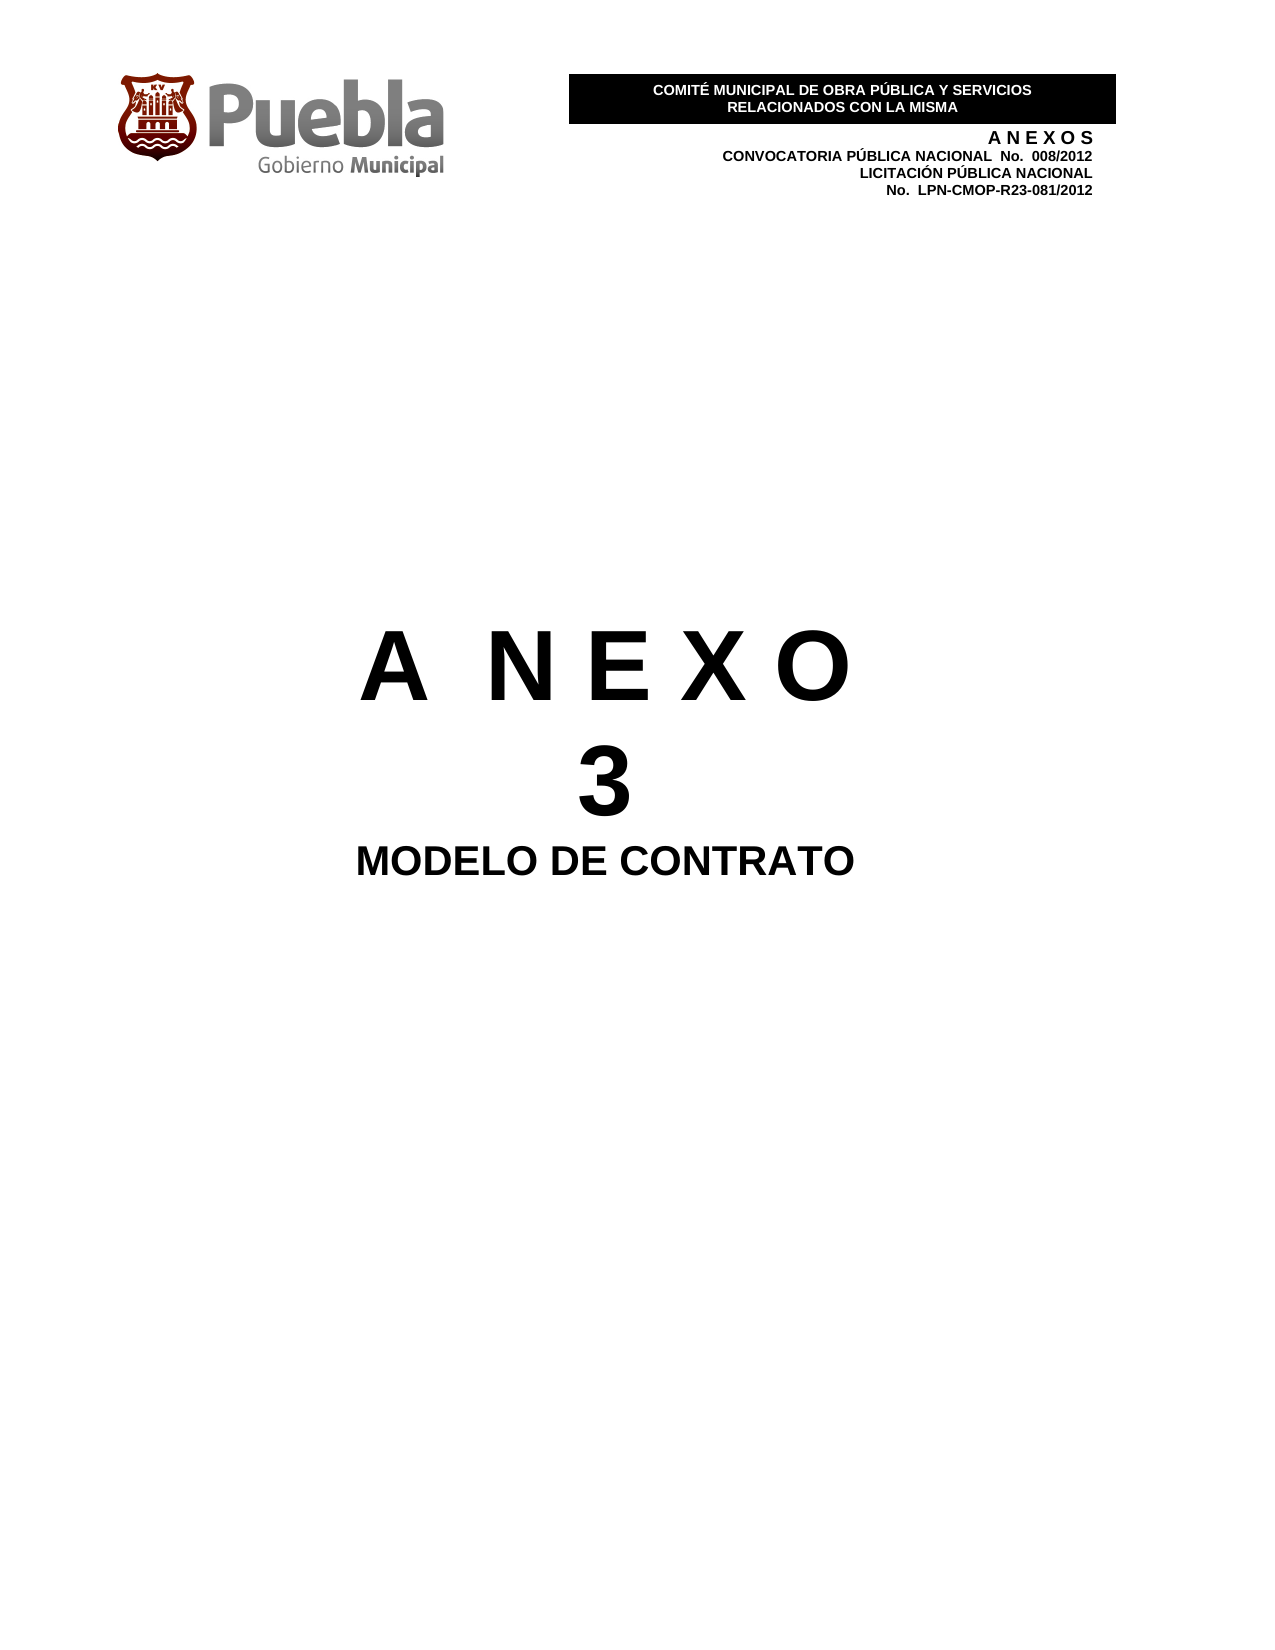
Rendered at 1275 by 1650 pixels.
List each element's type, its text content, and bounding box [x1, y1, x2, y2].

text MODELO DE CONTRATO [118, 836, 1092, 884]
picture [118, 73, 444, 177]
text A N E X O [118, 606, 1092, 721]
text 3 [118, 721, 1092, 836]
